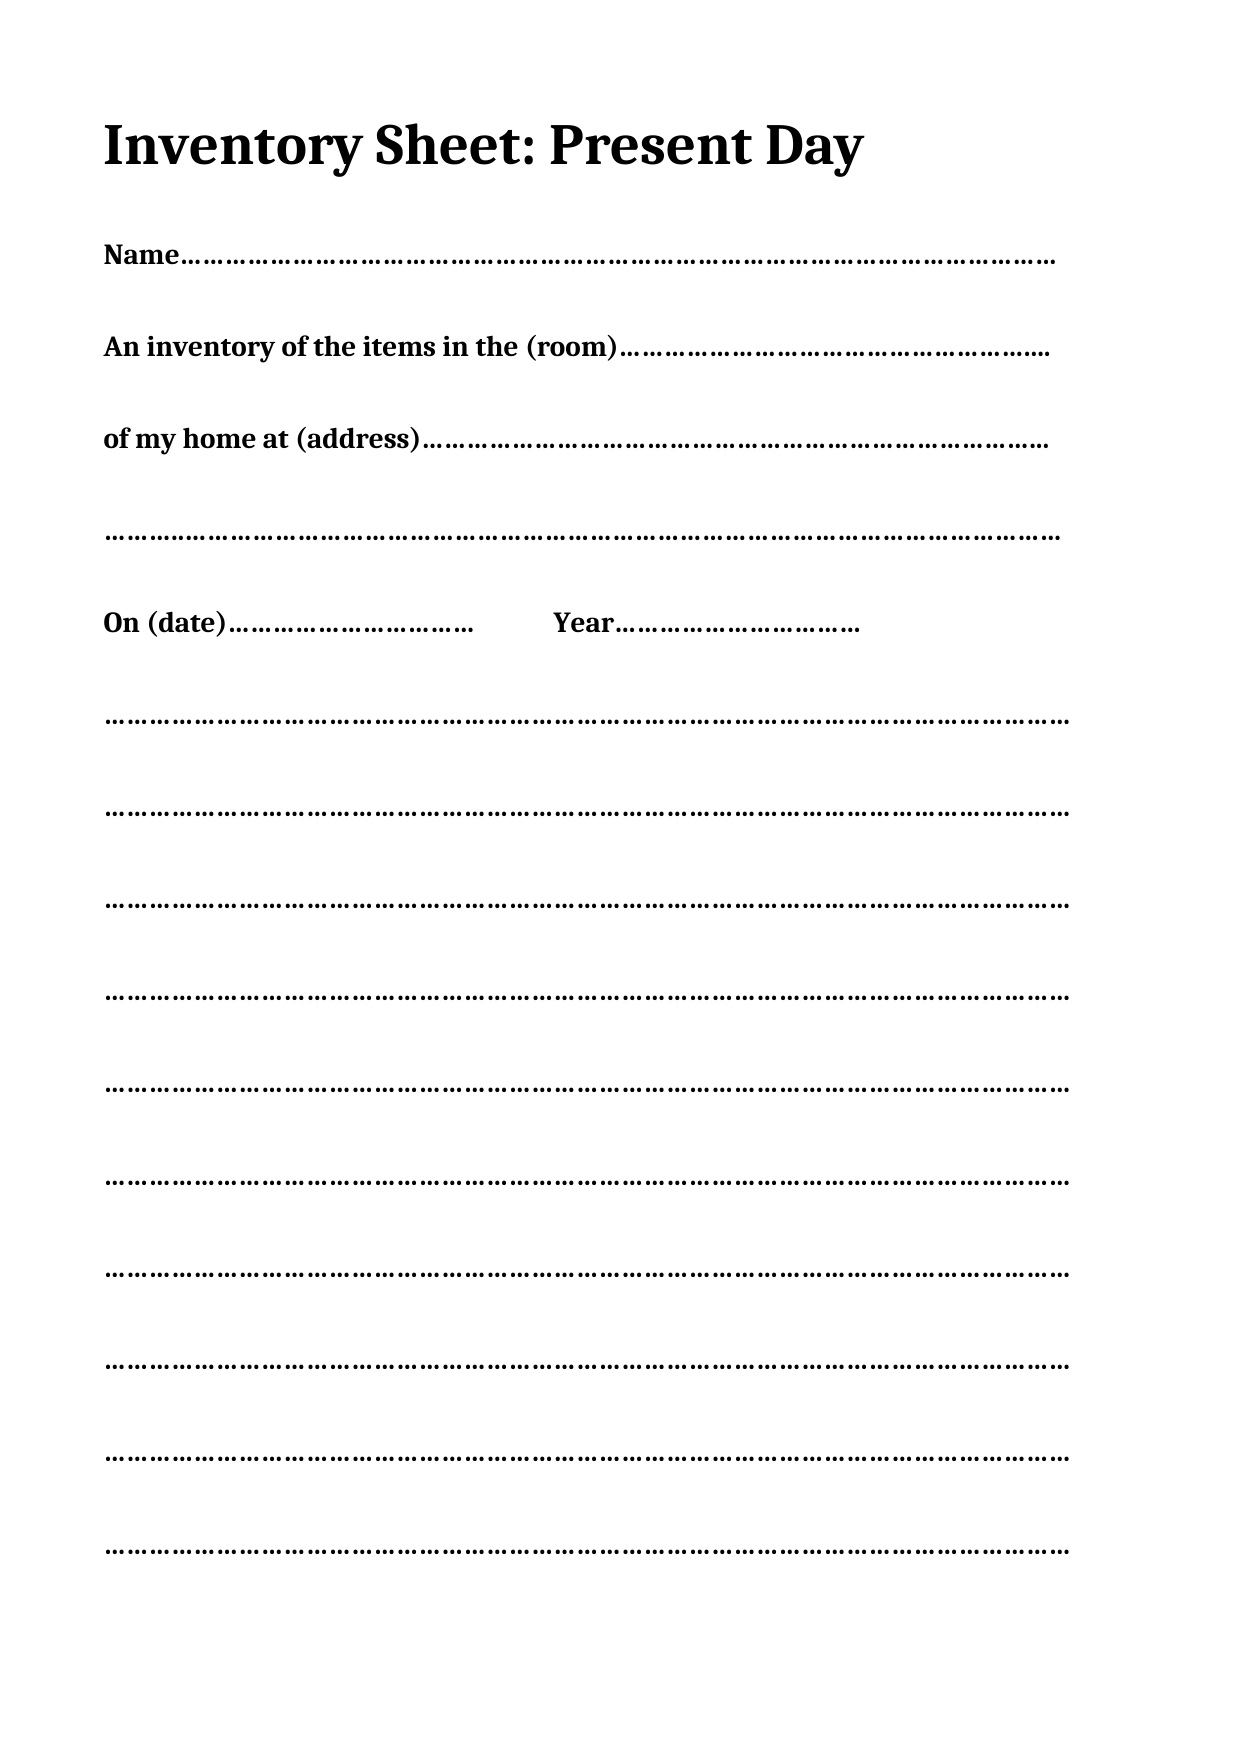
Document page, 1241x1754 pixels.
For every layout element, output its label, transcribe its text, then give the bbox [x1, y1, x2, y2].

text On (date)…………………………… Year…………………………… [103, 606, 1090, 640]
text Inventory Sheet: Present Day [103, 112, 1090, 179]
text ………………………………………………………………………………………………………………… [103, 1159, 1090, 1192]
text ………………………………………………………………………………………………………………… [103, 1067, 1090, 1100]
text ………………………………………………………………………………………………………………… [103, 1251, 1090, 1284]
text ………………………………………………………………………………………………………………… [103, 790, 1090, 824]
text ………..……………………………………………………………………………………………………… [103, 514, 1090, 548]
text ………………………………………………………………………………………………………………… [103, 974, 1090, 1008]
text of my home at (address)………………………………………………………………………... [103, 422, 1090, 456]
text ………………………………………………………………………………………………………………… [103, 698, 1090, 732]
text Name……………………………………………………………………………………………………… [103, 238, 1090, 271]
text ………………………………………………………………………………………………………………… [103, 882, 1090, 916]
text ………………………………………………………………………………………………………………… [103, 1343, 1090, 1376]
text ………………………………………………………………………………………………………………… [103, 1528, 1090, 1561]
text ………………………………………………………………………………………………………………… [103, 1435, 1090, 1468]
text An inventory of the items in the (room)……………………………………………….... [103, 330, 1090, 363]
